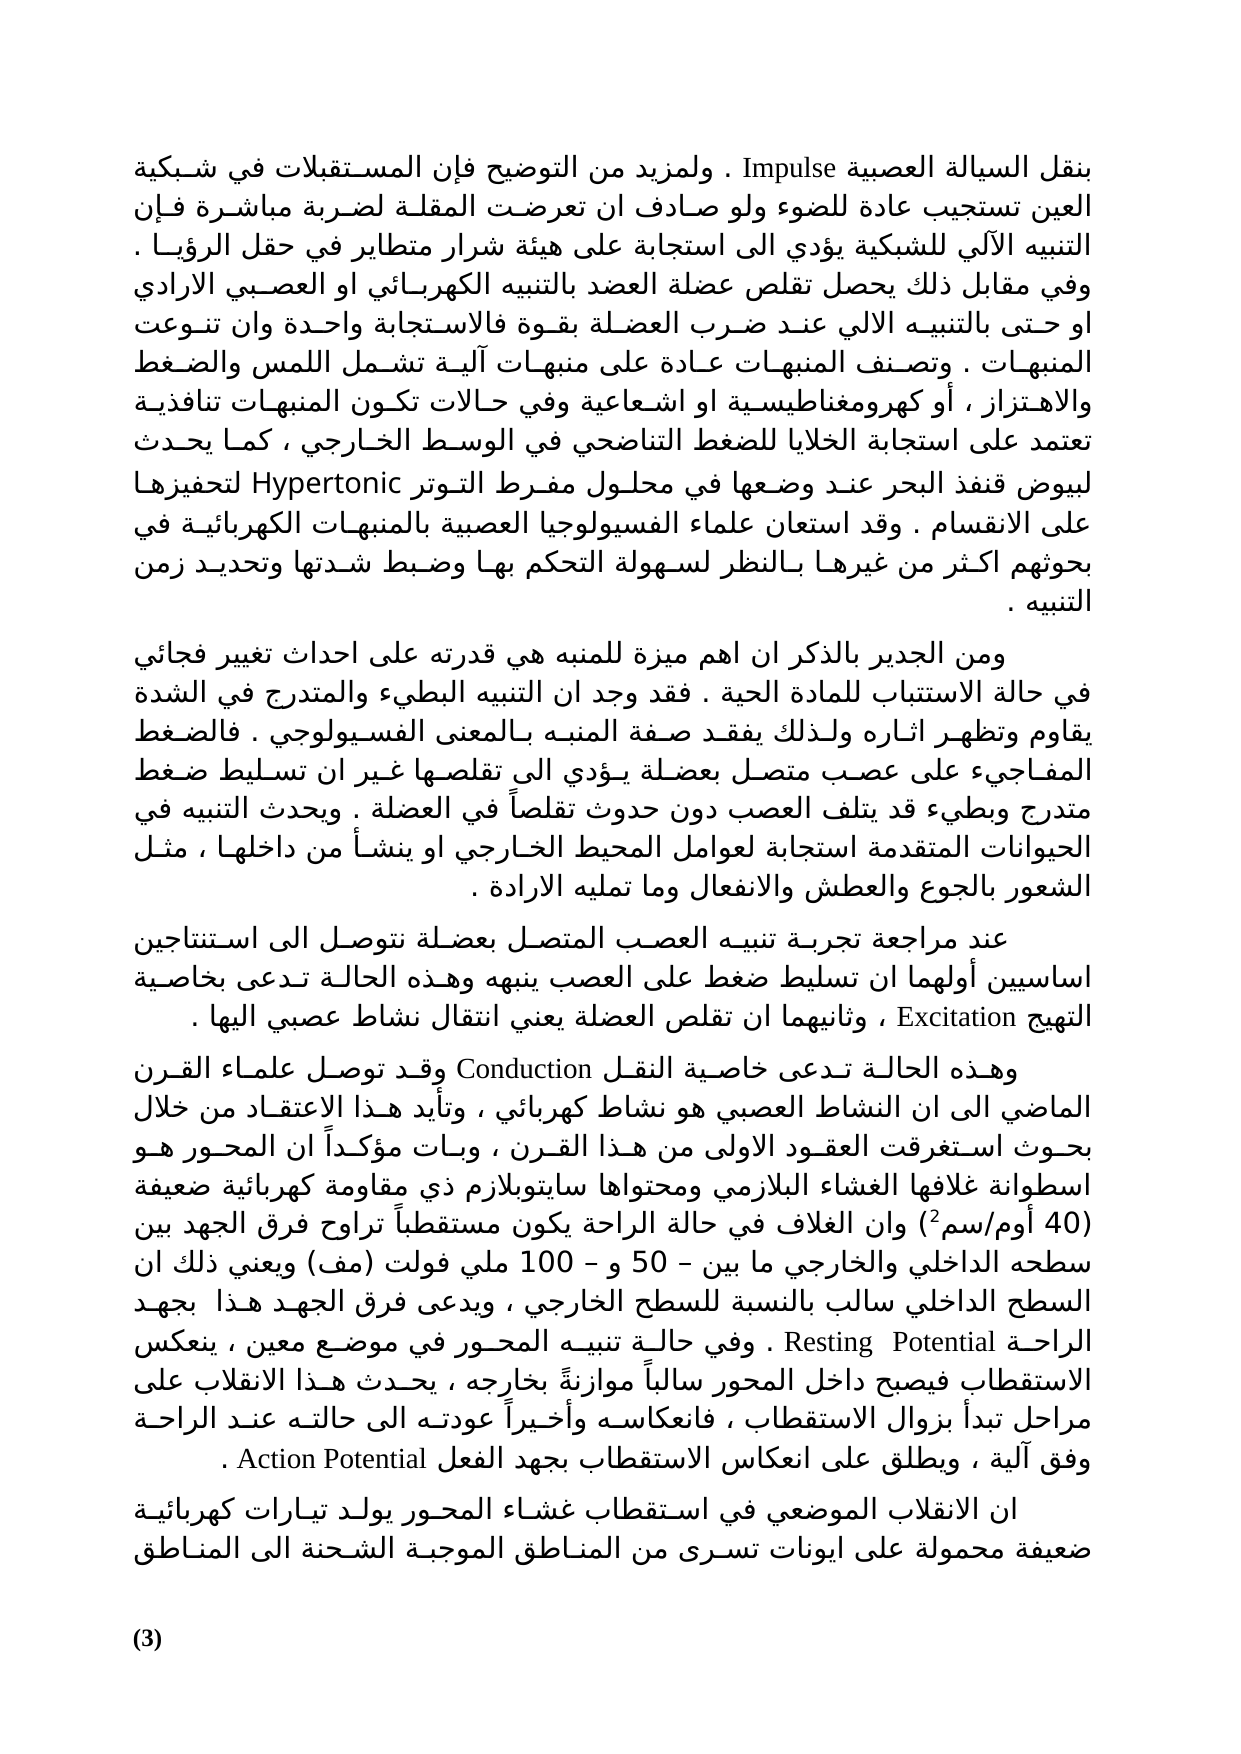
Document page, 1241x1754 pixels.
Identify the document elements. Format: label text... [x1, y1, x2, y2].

text ومن الجدير بالذكر ان اهم ميزة للمنبه هي قدرته على احداث تغيير فجائي في حالة الاستتباب للمادة الحية . فقد وجد ان التنبيه البطيء والمتدرج في الشدة يقاوم وتظهر اثاره ولذلك يفقد صفة المنبه بالمعنى الفسيولوجي . فالضغط المفاجيء على عصب متصل بعضلة يؤدي الى تقلصها غير ان تسليط ضغط متدرج وبطيء قد يتلف العصب دون حدوث تقلصاً في العضلة . ويحدث التنبيه في الحيوانات المتقدمة استجابة لعوامل المحيط الخارجي او ينشأ من داخلها ، مثل الشعور بالجوع والعطش والانفعال وما تمليه الارادة . [133, 636, 1093, 904]
text عند مراجعة تجربة تنبيه العصب المتصل بعضلة نتوصل الى استنتاجين اساسيين أولهما ان تسليط ضغط على العصب ينبهه وهذه الحالة تدعى بخاصية التهيج Excitation ، وثانيهما ان تقلص العضلة يعني انتقال نشاط عصبي اليها . [133, 921, 1093, 1033]
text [133, 1493, 1093, 1566]
text وهذه الحالة تدعى خاصية النقل Conduction وقد توصل علماء القرن الماضي الى ان النشاط العصبي هو نشاط كهربائي ، وتأيد هذا الاعتقاد من خلال بحوث استغرقت العقود الاولى من هذا القرن ، وبات مؤكداً ان المحور هو اسطوانة غلافها الغشاء البلازمي ومحتواها سايتوبلازم ذي مقاومة كهربائية ضعيفة (40 أوم/سم2) وان الغلاف في حالة الراحة يكون مستقطباً تراوح فرق الجهد بين سطحه الداخلي والخارجي ما بين – 50 و – 100 ملي فولت (مف) ويعني ذلك ان السطح الداخلي سالب بالنسبة للسطح الخارجي ، ويدعى فرق الجهد هذا بجهد الراحة Resting Potential . وفي حالة تنبيه المحور في موضع معين ، ينعكس الاستقطاب فيصبح داخل المحور سالباً موازنةً بخارجه ، يحدث هذا الانقلاب على مراحل تبدأ بزوال الاستقطاب ، فانعكاسه وأخيراً عودته الى حالته عند الراحة وفق آلية ، ويطلق على انعكاس الاستقطاب بجهد الفعل Action Potential . [133, 1051, 1093, 1475]
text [133, 150, 1093, 618]
